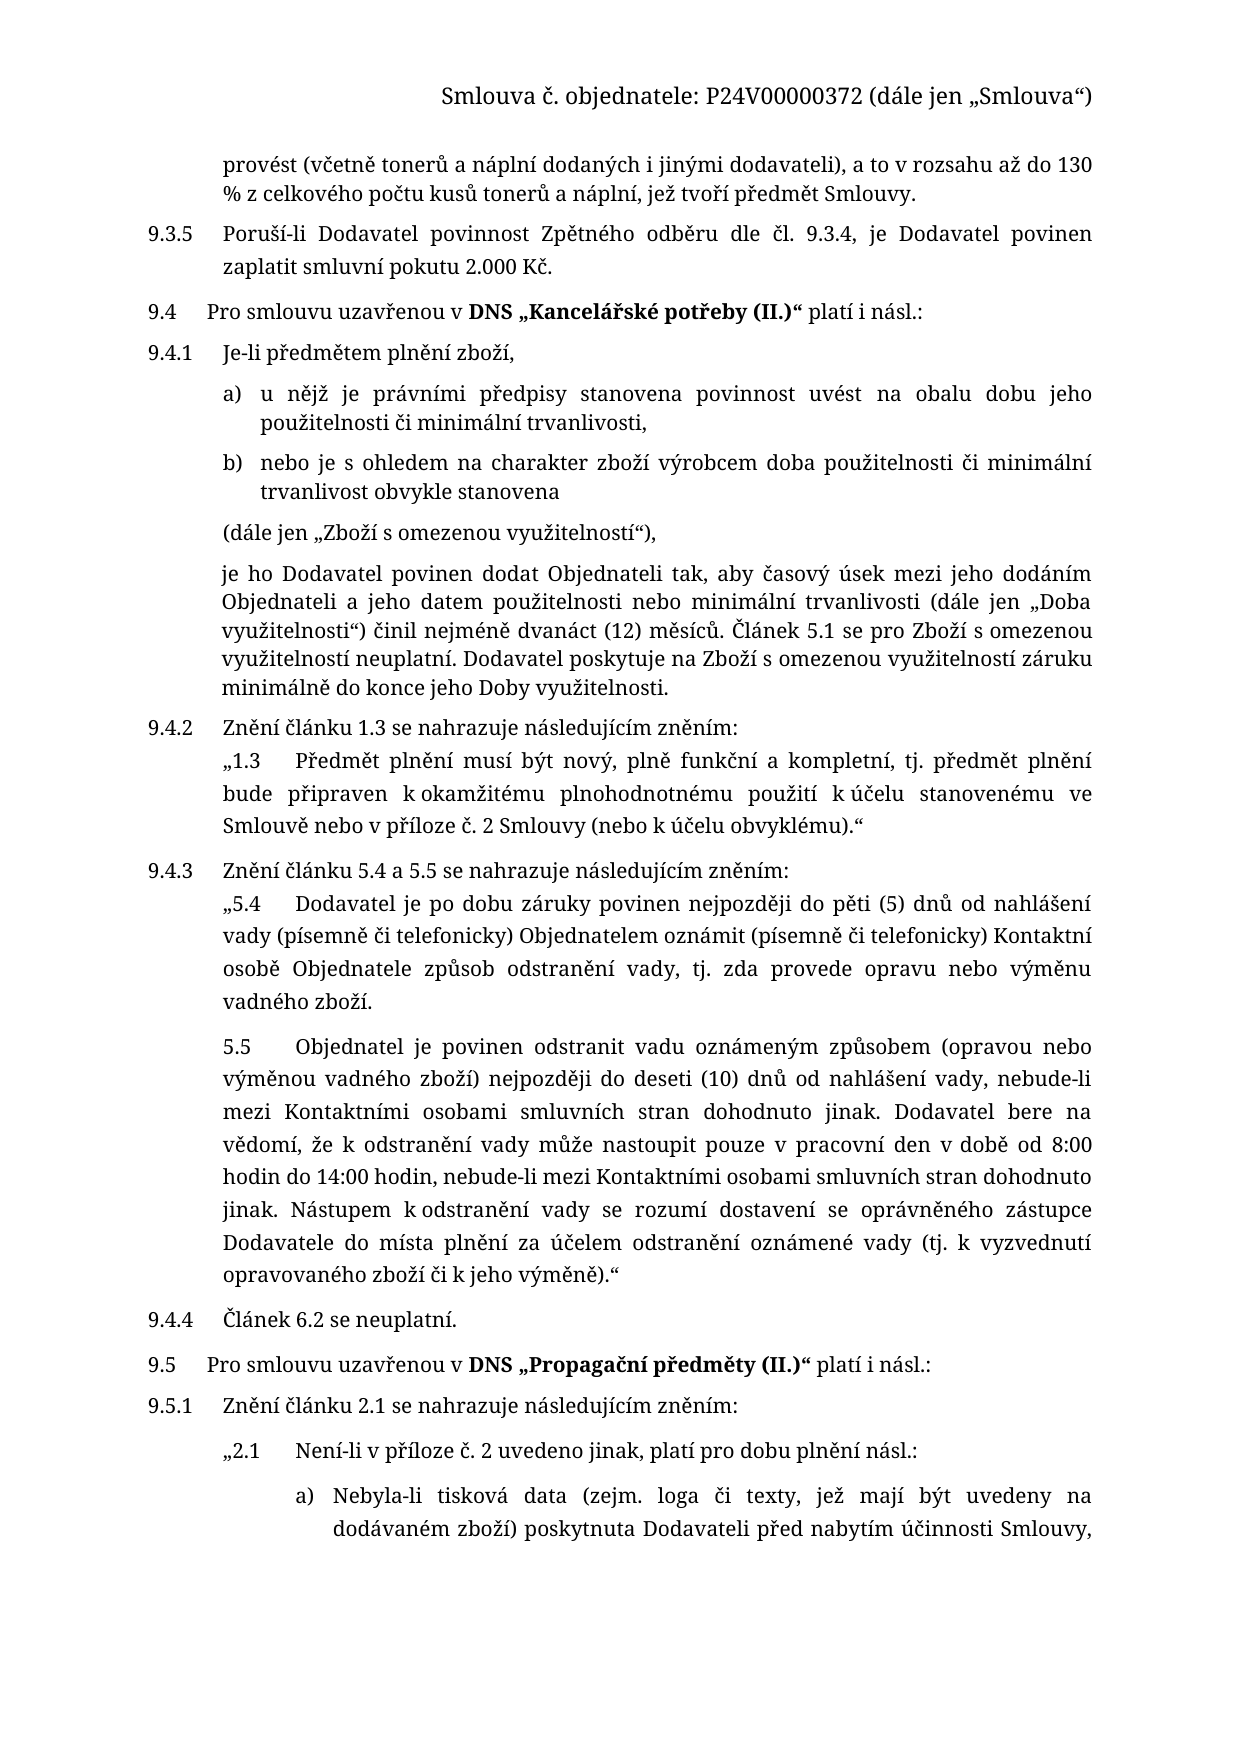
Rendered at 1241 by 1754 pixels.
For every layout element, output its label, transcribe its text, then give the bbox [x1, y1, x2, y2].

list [148, 150, 1093, 207]
text je ho Dodavatel povinen dodat Objednateli tak, aby časový úsek mezi jeho dodáním Objednateli a jeho datem použitelnosti nebo minimální trvanlivosti (dále jen „Doba využitelnosti“) činil nejméně dvanáct (12) měsíců. Článek 5.1 se pro Zboží s omezenou využitelností neuplatní. Dodavatel poskytuje na Zboží s omezenou využitelností záruku minimálně do konce jeho Doby využitelnosti. [221, 559, 1093, 701]
list „2.1 Není-li v příloze č. 2 uvedeno jinak, platí pro dobu plnění násl.: [223, 1436, 1093, 1465]
list Poruší-li Dodavatel povinnost Zpětného odběru dle čl. 9.3.4, je Dodavatel povinen zaplatit smluvní pokutu 2.000 Kč. [148, 219, 1093, 281]
text (dále jen „Zboží s omezenou využitelností“), [223, 518, 1093, 546]
list Článek 6.2 se neuplatní. [148, 1305, 1093, 1334]
list Znění článku 2.1 se nahrazuje následujícím zněním: [148, 1391, 1093, 1420]
list u nějž je právními předpisy stanovena povinnost uvést na obalu dobu jeho použitelnosti či minimální trvanlivosti, [223, 379, 1093, 436]
list Znění článku 1.3 se nahrazuje následujícím zněním: [148, 713, 1093, 742]
list Pro smlouvu uzavřenou v DNS „Propagační předměty (II.)“ platí i násl.: [148, 1350, 1093, 1379]
list Je-li předmětem plnění zboží, [148, 338, 1093, 367]
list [295, 1482, 1093, 1543]
list „1.3 Předmět plnění musí být nový, plně funkční a kompletní, tj. předmět plnění bude připraven k okamžitému plnohodnotnému použití k účelu stanovenému ve Smlouvě nebo v příloze č. 2 Smlouvy (nebo k účelu obvyklému).“ [223, 746, 1093, 840]
list Znění článku 5.4 a 5.5 se nahrazuje následujícím zněním: [148, 856, 1093, 885]
list Pro smlouvu uzavřenou v DNS „Kancelářské potřeby (II.)“ platí i násl.: [148, 297, 1093, 326]
list nebo je s ohledem na charakter zboží výrobcem doba použitelnosti či minimální trvanlivost obvykle stanovena [223, 448, 1093, 505]
list 5.5 Objednatel je povinen odstranit vadu oznámeným způsobem (opravou nebo výměnou vadného zboží) nejpozději do deseti (10) dnů od nahlášení vady, nebude-li mezi Kontaktními osobami smluvních stran dohodnuto jinak. Dodavatel bere na vědomí, že k odstranění vady může nastoupit pouze v pracovní den v době od 8:00 hodin do 14:00 hodin, nebude-li mezi Kontaktními osobami smluvních stran dohodnuto jinak. Nástupem k odstranění vady se rozumí dostavení se oprávněného zástupce Dodavatele do místa plnění za účelem odstranění oznámené vady (tj. k vyzvednutí opravovaného zboží či k jeho výměně).“ [223, 1032, 1093, 1289]
list „5.4 Dodavatel je po dobu záruky povinen nejpozději do pěti (5) dnů od nahlášení vady (písemně či telefonicky) Objednatelem oznámit (písemně či telefonicky) Kontaktní osobě Objednatele způsob odstranění vady, tj. zda provede opravu nebo výměnu vadného zboží. [223, 889, 1093, 1015]
